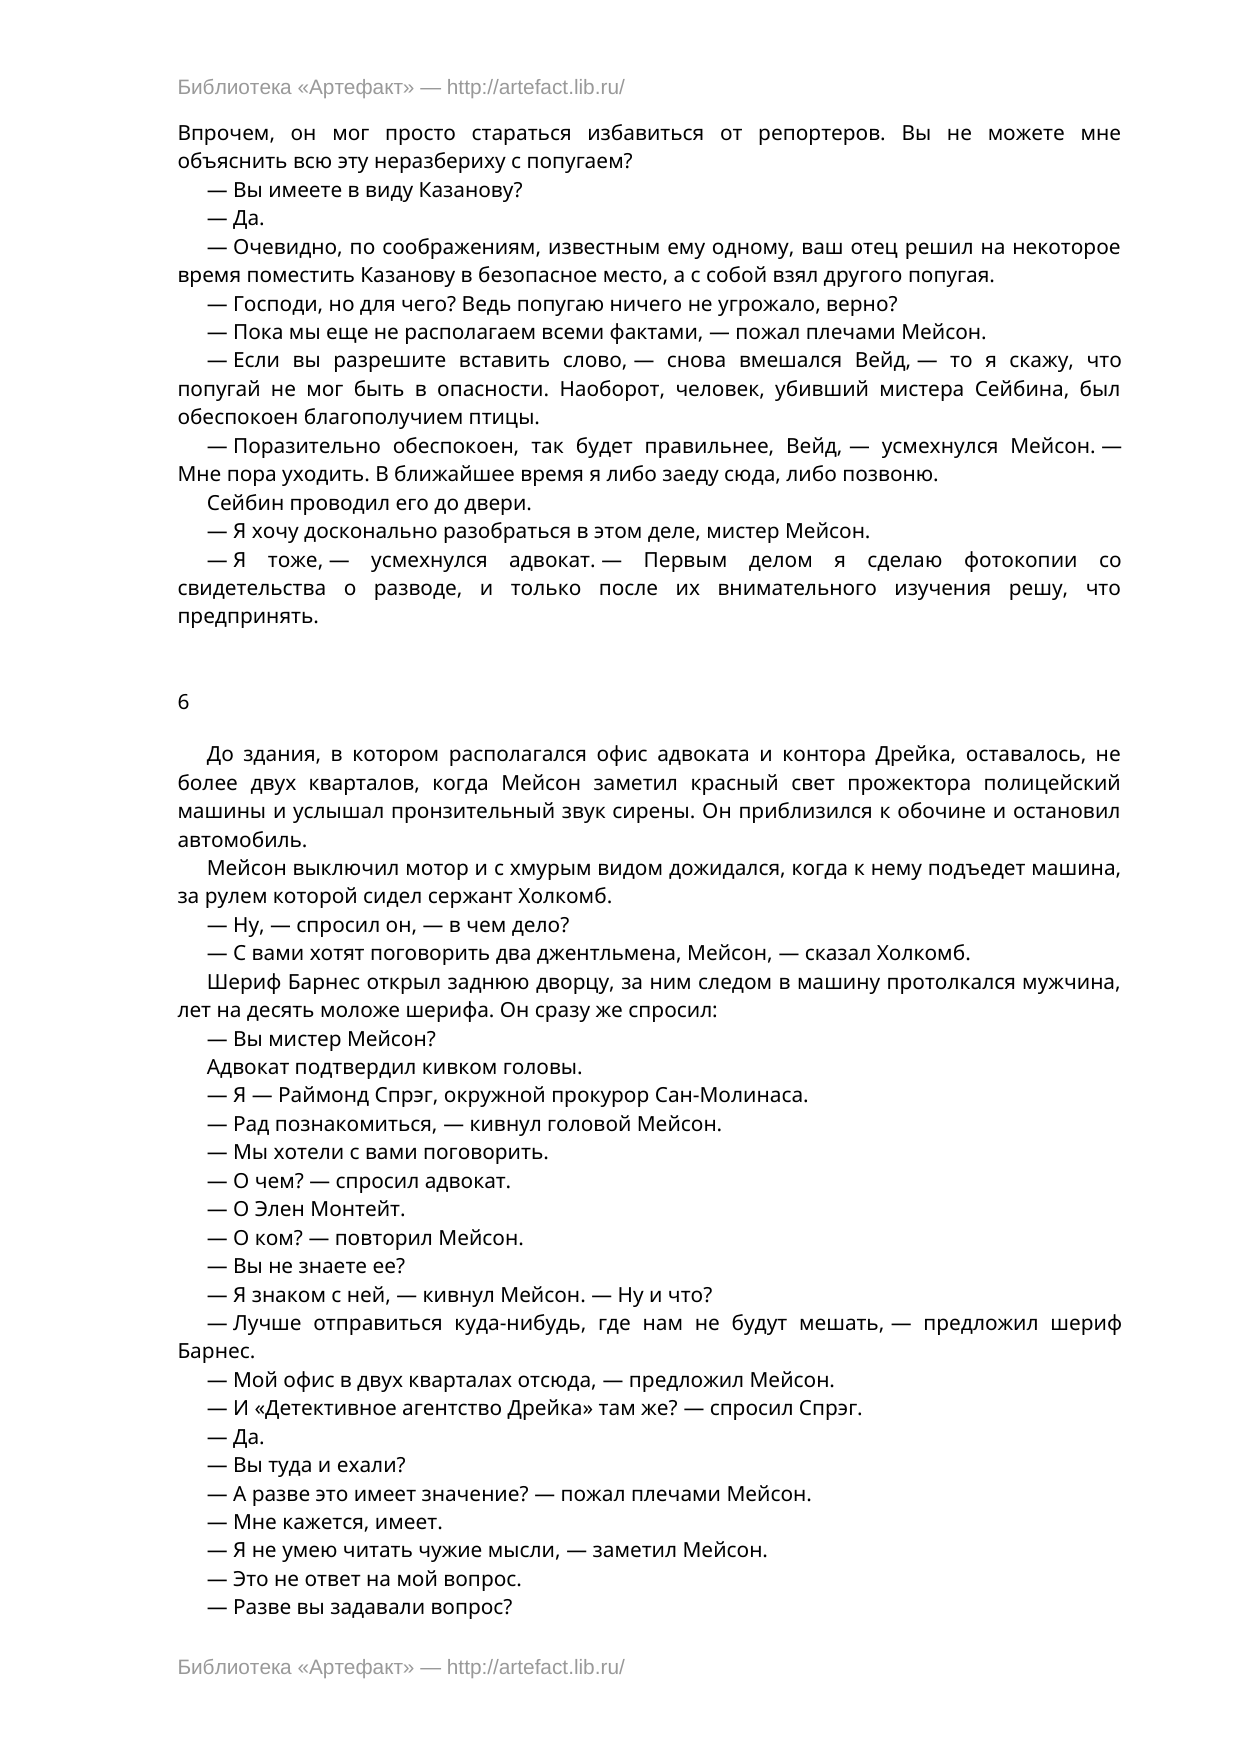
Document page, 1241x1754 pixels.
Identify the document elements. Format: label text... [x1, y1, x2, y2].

text — Я знаком с ней, — кивнул Мейсон. — Ну и что? [177, 1280, 1122, 1308]
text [177, 118, 1122, 175]
text Сейбин проводил его до двери. [177, 488, 1122, 516]
text — Лучше отправиться куда-нибудь, где нам не будут мешать, — предложил шериф Барнес. [177, 1308, 1122, 1365]
text — Поразительно обеспокоен, так будет правильнее, Вейд, — усмехнулся Мейсон. — Мне пора уходить. В ближайшее время я либо заеду сюда, либо позвоню. [177, 431, 1122, 488]
text — Я тоже, — усмехнулся адвокат. — Первым делом я сделаю фотокопии со свидетельства о разводе, и только после их внимательного изучения решу, что предпринять. [177, 545, 1122, 630]
text — Мне кажется, имеет. [177, 1507, 1122, 1536]
text — Вы мистер Мейсон? [177, 1024, 1122, 1052]
text — Вы туда и ехали? [177, 1450, 1122, 1479]
text — О ком? — повторил Мейсон. [177, 1223, 1122, 1251]
text — Вы не знаете ее? [177, 1251, 1122, 1280]
text — И «Детективное агентство Дрейка» там же? — спросил Спрэг. [177, 1393, 1122, 1422]
text Мейсон выключил мотор и с хмурым видом дожидался, когда к нему подъедет машина, за рулем которой сидел сержант Холкомб. [177, 853, 1122, 910]
text — О Элен Монтейт. [177, 1194, 1122, 1223]
text — Я хочу досконально разобраться в этом деле, мистер Мейсон. [177, 516, 1122, 545]
text — Это не ответ на мой вопрос. [177, 1564, 1122, 1592]
text — Да. [177, 1422, 1122, 1450]
text — О чем? — спросил адвокат. [177, 1166, 1122, 1194]
text — Мы хотели с вами поговорить. [177, 1137, 1122, 1166]
text — С вами хотят поговорить два джентльмена, Мейсон, — сказал Холкомб. [177, 938, 1122, 967]
text — Вы имеете в виду Казанову? [177, 175, 1122, 203]
text 6 [177, 630, 1122, 739]
text — А разве это имеет значение? — пожал плечами Мейсон. [177, 1479, 1122, 1507]
text — Я — Раймонд Спрэг, окружной прокурор Сан-Молинаса. [177, 1081, 1122, 1109]
text Шериф Барнес открыл заднюю дворцу, за ним следом в машину протолкался мужчина, лет на десять моложе шерифа. Он сразу же спросил: [177, 967, 1122, 1024]
text — Очевидно, по соображениям, известным ему одному, ваш отец решил на некоторое время поместить Казанову в безопасное место, а с собой взял другого попугая. [177, 232, 1122, 289]
text — Ну, — спросил он, — в чем дело? [177, 910, 1122, 938]
text — Да. [177, 203, 1122, 232]
text — Господи, но для чего? Ведь попугаю ничего не угрожало, верно? [177, 289, 1122, 317]
text — Если вы разрешите вставить слово, — снова вмешался Вейд, — то я скажу, что попугай не мог быть в опасности. Наоборот, человек, убивший мистера Сейбина, был обеспокоен благополучием птицы. [177, 346, 1122, 431]
text — Пока мы еще не располагаем всеми фактами, — пожал плечами Мейсон. [177, 317, 1122, 346]
text Адвокат подтвердил кивком головы. [177, 1052, 1122, 1081]
text — Разве вы задавали вопрос? [177, 1592, 1122, 1621]
text До здания, в котором располагался офис адвоката и контора Дрейка, оставалось, не более двух кварталов, когда Мейсон заметил красный свет прожектора полицейский машины и услышал пронзительный звук сирены. Он приблизился к обочине и остановил автомобиль. [177, 739, 1122, 853]
text — Я не умею читать чужие мысли, — заметил Мейсон. [177, 1536, 1122, 1564]
text — Мой офис в двух кварталах отсюда, — предложил Мейсон. [177, 1365, 1122, 1393]
text — Рад познакомиться, — кивнул головой Мейсон. [177, 1109, 1122, 1137]
